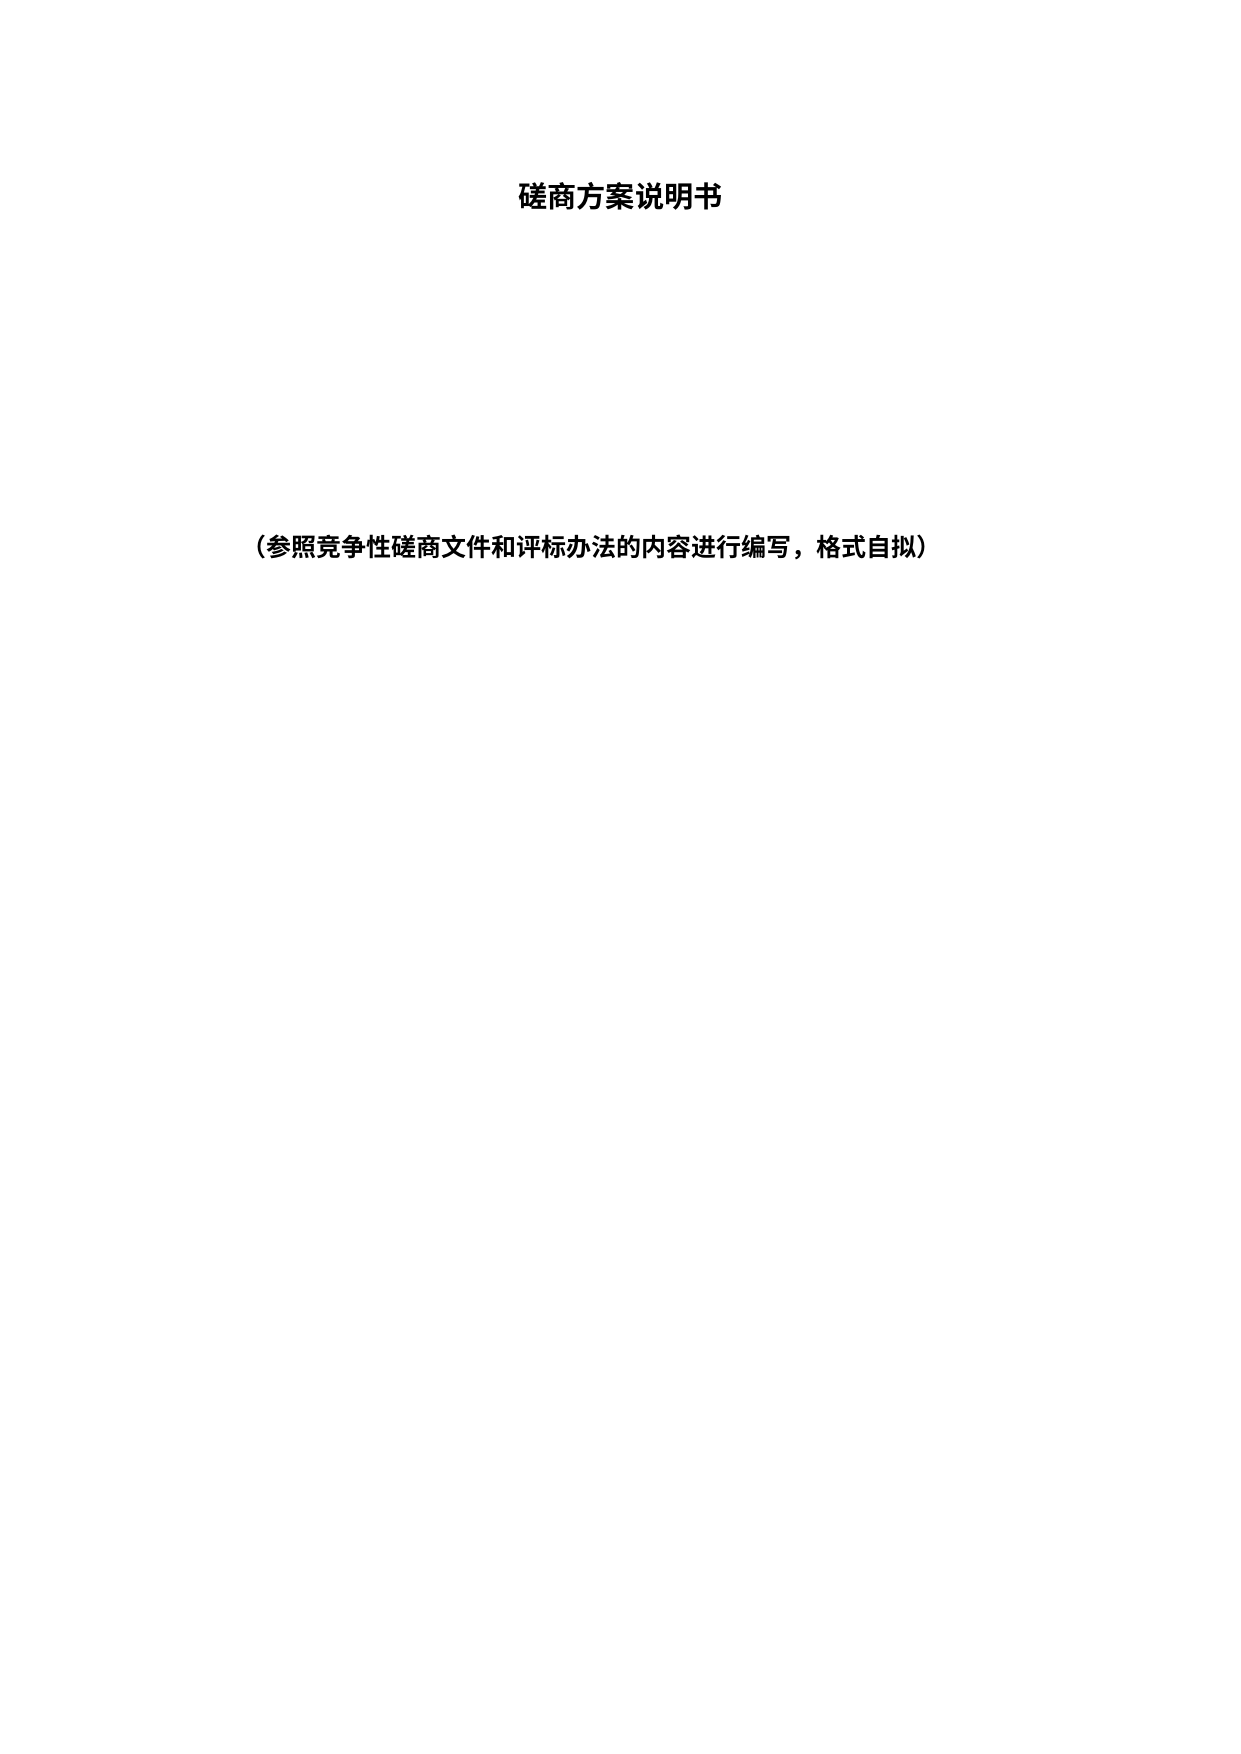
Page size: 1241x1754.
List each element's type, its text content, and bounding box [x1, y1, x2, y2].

text 磋商方案说明书 [187, 162, 1053, 227]
text （参照竞争性磋商文件和评标办法的内容进行编写，格式自拟） [187, 513, 994, 578]
